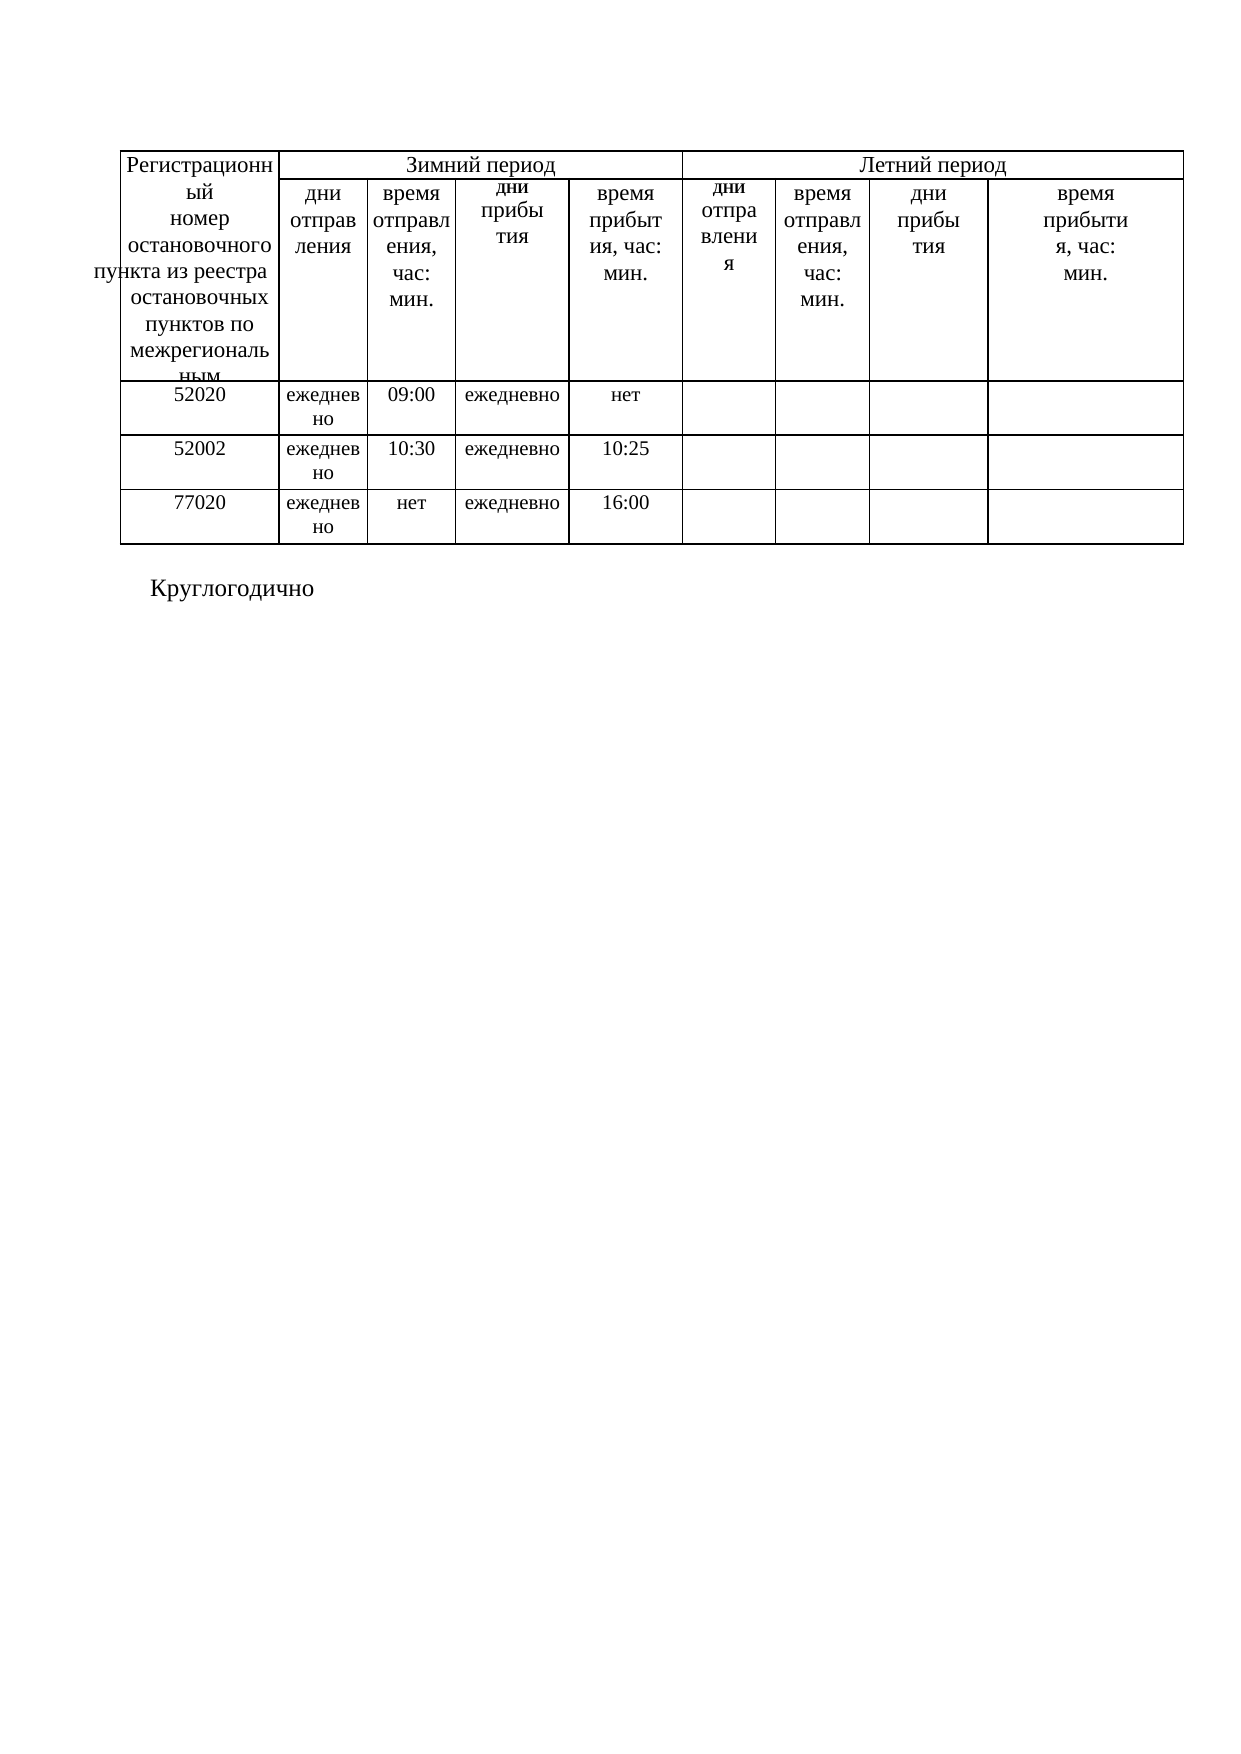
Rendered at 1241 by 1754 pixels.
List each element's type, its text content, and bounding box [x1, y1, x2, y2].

table_cell [683, 382, 775, 434]
table_cell [989, 382, 1183, 434]
table_header Зимний период [280, 152, 682, 178]
text Круглогодично [150, 573, 1090, 602]
table_cell ДНИ прибы тия [456, 180, 568, 380]
table_cell 77020 [121, 490, 278, 543]
table_cell дни прибы тия [870, 180, 987, 380]
table_cell 10:30 [368, 436, 455, 489]
table_cell [776, 490, 869, 543]
table_cell 52020 [121, 382, 278, 434]
table_cell [683, 490, 775, 543]
table_cell ежедневно [280, 436, 367, 489]
table_cell дни отправ ления [280, 180, 367, 380]
table_cell время отправл ения, час: мин. [776, 180, 869, 380]
table_cell ежедневно [280, 490, 367, 543]
table_cell [776, 436, 869, 489]
table_cell ежедневно [456, 382, 568, 434]
table_header Летний период [683, 152, 1183, 178]
table_cell ежедневно [280, 382, 367, 434]
table_cell нет [368, 490, 455, 543]
table_cell [683, 436, 775, 489]
table_cell ДНИ отпра влени я [683, 180, 775, 380]
table_cell время прибыт ия, час: мин. [570, 180, 682, 380]
table_cell [870, 382, 987, 434]
table_cell время отправл ения, час: мин. [368, 180, 455, 380]
table_cell нет [570, 382, 682, 434]
table_cell [870, 436, 987, 489]
table_cell [989, 436, 1183, 489]
table_cell 10:25 [570, 436, 682, 489]
table_cell [870, 490, 987, 543]
table_cell 52002 [121, 436, 278, 489]
table_cell 09:00 [368, 382, 455, 434]
table_cell 16:00 [570, 490, 682, 543]
table_cell [776, 382, 869, 434]
table_cell ежедневно [456, 490, 568, 543]
table_cell ежедневно [456, 436, 568, 489]
table_cell время прибыти я, час: мин. [989, 180, 1183, 380]
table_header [121, 152, 278, 380]
table_cell [989, 490, 1183, 543]
